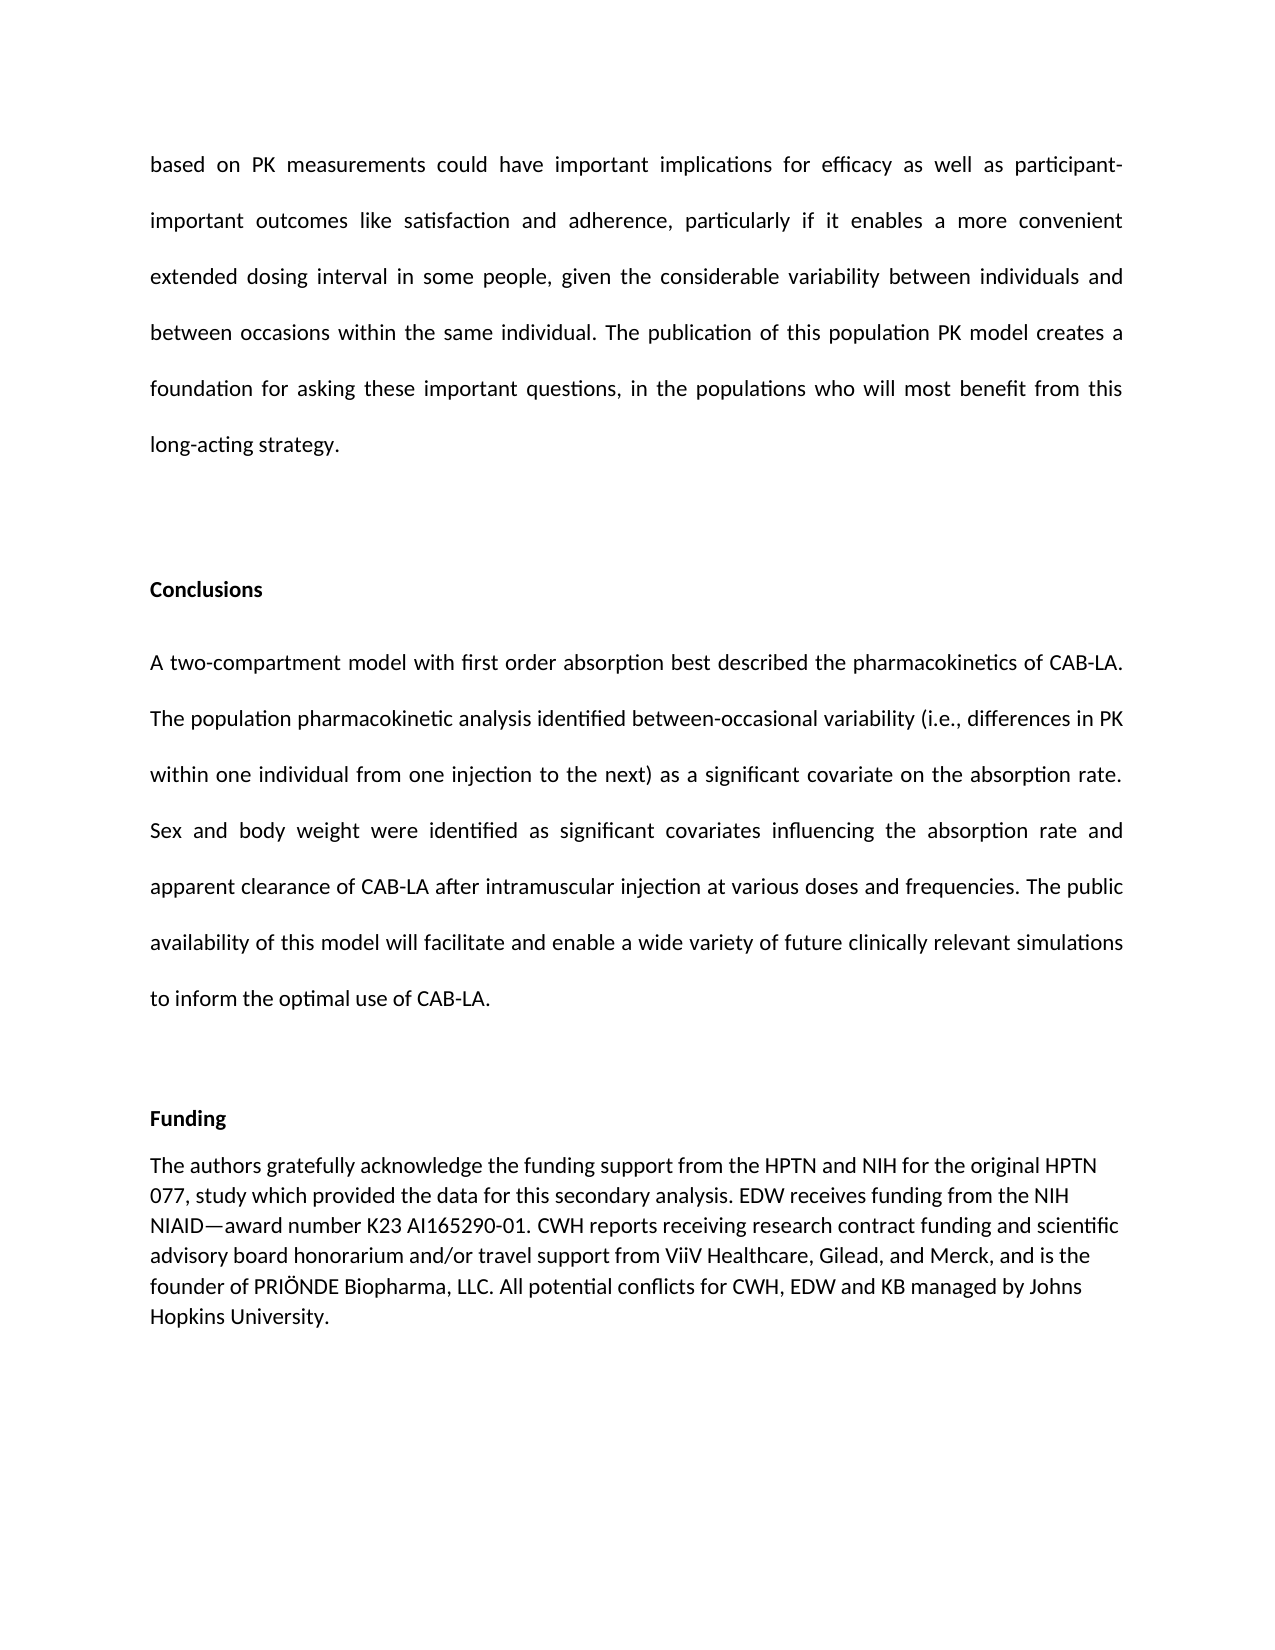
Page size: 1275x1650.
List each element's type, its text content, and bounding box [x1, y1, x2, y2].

text A two-compartment model with first order absorption best described the pharmacokinetics of CAB-LA. The population pharmacokinetic analysis identified between-occasional variability (i.e., differences in PK within one individual from one injection to the next) as a significant covariate on the absorption rate. Sex and body weight were identified as significant covariates influencing the absorption rate and apparent clearance of CAB-LA after intramuscular injection at various doses and frequencies. The public availability of this model will facilitate and enable a wide variety of future clinically relevant simulations to inform the optimal use of CAB-LA. [150, 648, 1125, 1013]
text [150, 150, 1125, 458]
text The authors gratefully acknowledge the funding support from the HPTN and NIH for the original HPTN 077, study which provided the data for this secondary analysis. EDW receives funding from the NIH NIAID—award number K23 AI165290-01. CWH reports receiving research contract funding and scientific advisory board honorarium and/or travel support from ViiV Healthcare, Gilead, and Merck, and is the founder of PRIÖNDE Biopharma, LLC. All potential conflicts for CWH, EDW and KB managed by Johns Hopkins University. [150, 1151, 1125, 1330]
text Conclusions [150, 576, 1125, 604]
text Funding [150, 1104, 1125, 1132]
